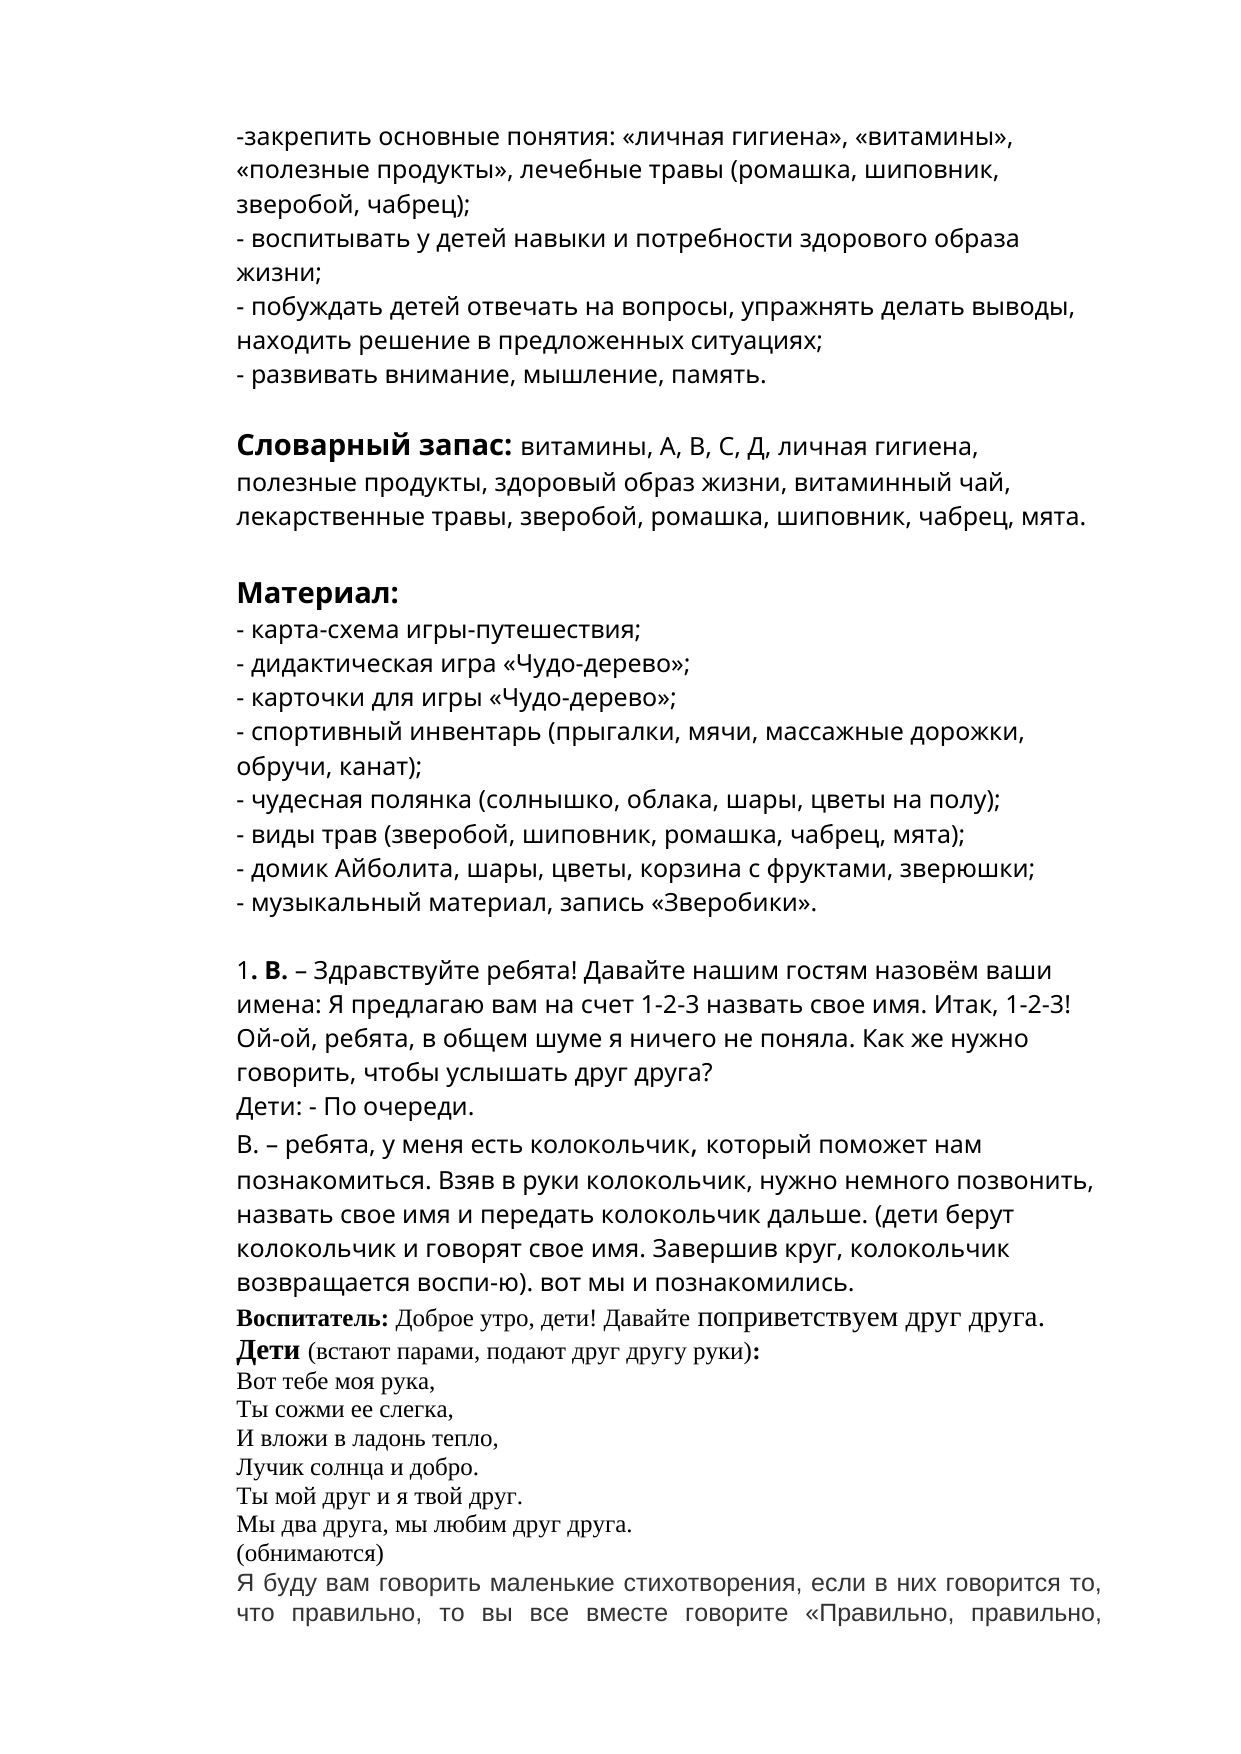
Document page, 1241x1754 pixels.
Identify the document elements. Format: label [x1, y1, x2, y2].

table_cell [236, 118, 1103, 1567]
